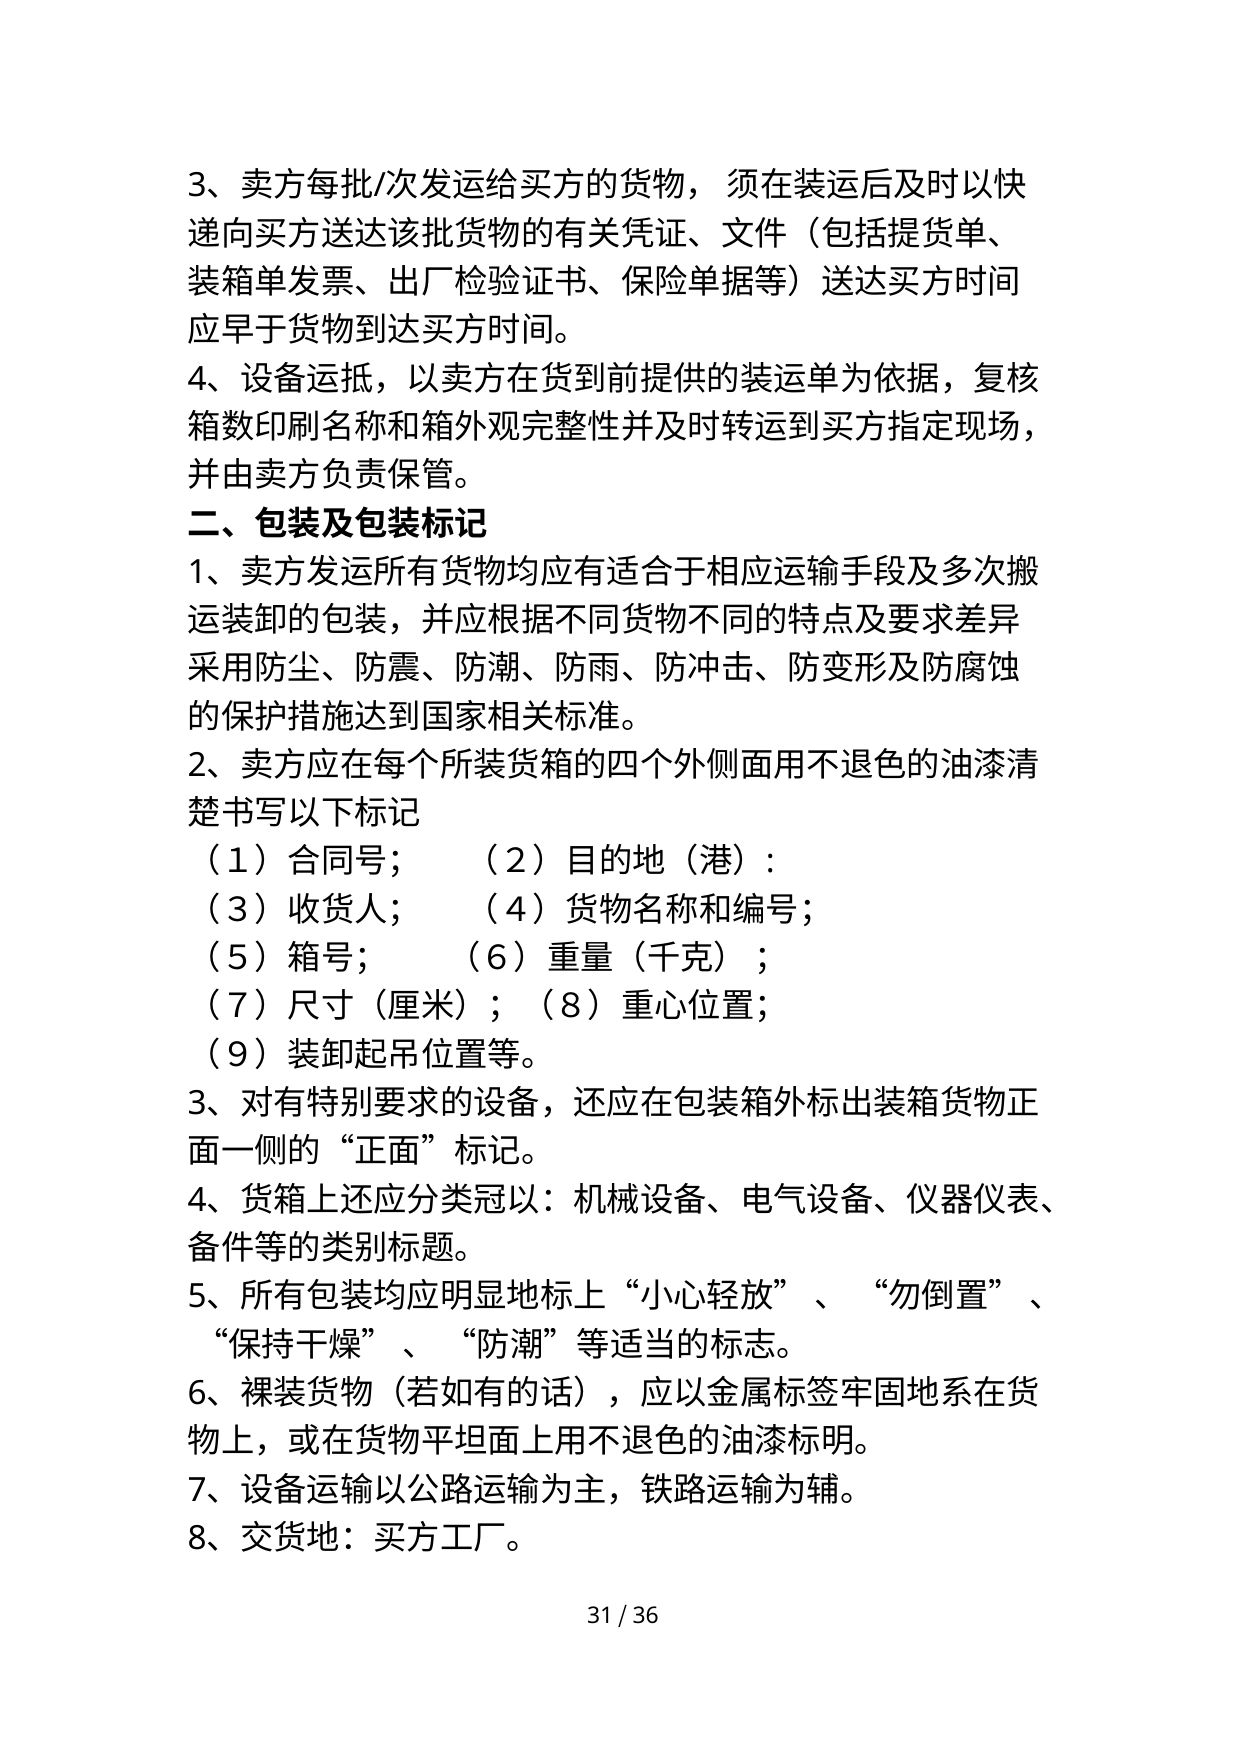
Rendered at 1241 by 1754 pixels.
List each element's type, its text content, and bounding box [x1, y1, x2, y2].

text 4、设备运抵，以卖方在货到前提供的装运单为依据，复核箱数印刷名称和箱外观完整性并及时转运到买方指定现场，并由卖方负责保管。 [187, 351, 1053, 496]
text 4、货箱上还应分类冠以：机械设备、电气设备、仪器仪表、备件等的类别标题。 [187, 1172, 1053, 1269]
text 5、所有包装均应明显地标上“小心轻放” 、 “勿倒置” 、 “保持干燥” 、 “防潮”等适当的标志。 [187, 1269, 1053, 1366]
text 2、卖方应在每个所装货箱的四个外侧面用不退色的油漆清楚书写以下标记 [187, 738, 1053, 834]
text 1、卖方发运所有货物均应有适合于相应运输手段及多次搬运装卸的包装，并应根据不同货物不同的特点及要求差异采用防尘、防震、防潮、防雨、防冲击、防变形及防腐蚀的保护措施达到国家相关标准。 [187, 544, 1053, 738]
text （７）尺寸（厘米）；（８）重心位置； [187, 979, 1053, 1027]
text （３）收货人； （４）货物名称和编号； [187, 883, 1053, 931]
text （１）合同号； （２）目的地（港）: [187, 834, 1053, 883]
text 6、裸装货物（若如有的话），应以金属标签牢固地系在货物上，或在货物平坦面上用不退色的油漆标明。 [187, 1366, 1053, 1462]
text （９）装卸起吊位置等。 [187, 1027, 1053, 1076]
text 二、包装及包装标记 [187, 496, 1053, 544]
text 3、对有特别要求的设备，还应在包装箱外标出装箱货物正面一侧的“正面”标记。 [187, 1076, 1053, 1172]
text 7、设备运输以公路运输为主，铁路运输为辅。 [187, 1462, 1053, 1511]
text （５）箱号； （６）重量（千克） ； [187, 931, 1053, 979]
text 8、交货地：买方工厂。 [187, 1511, 1053, 1559]
text 3、卖方每批/次发运给买方的货物， 须在装运后及时以快递向买方送达该批货物的有关凭证、文件（包括提货单、装箱单发票、出厂检验证书、保险单据等）送达买方时间应早于货物到达买方时间。 [187, 158, 1053, 351]
